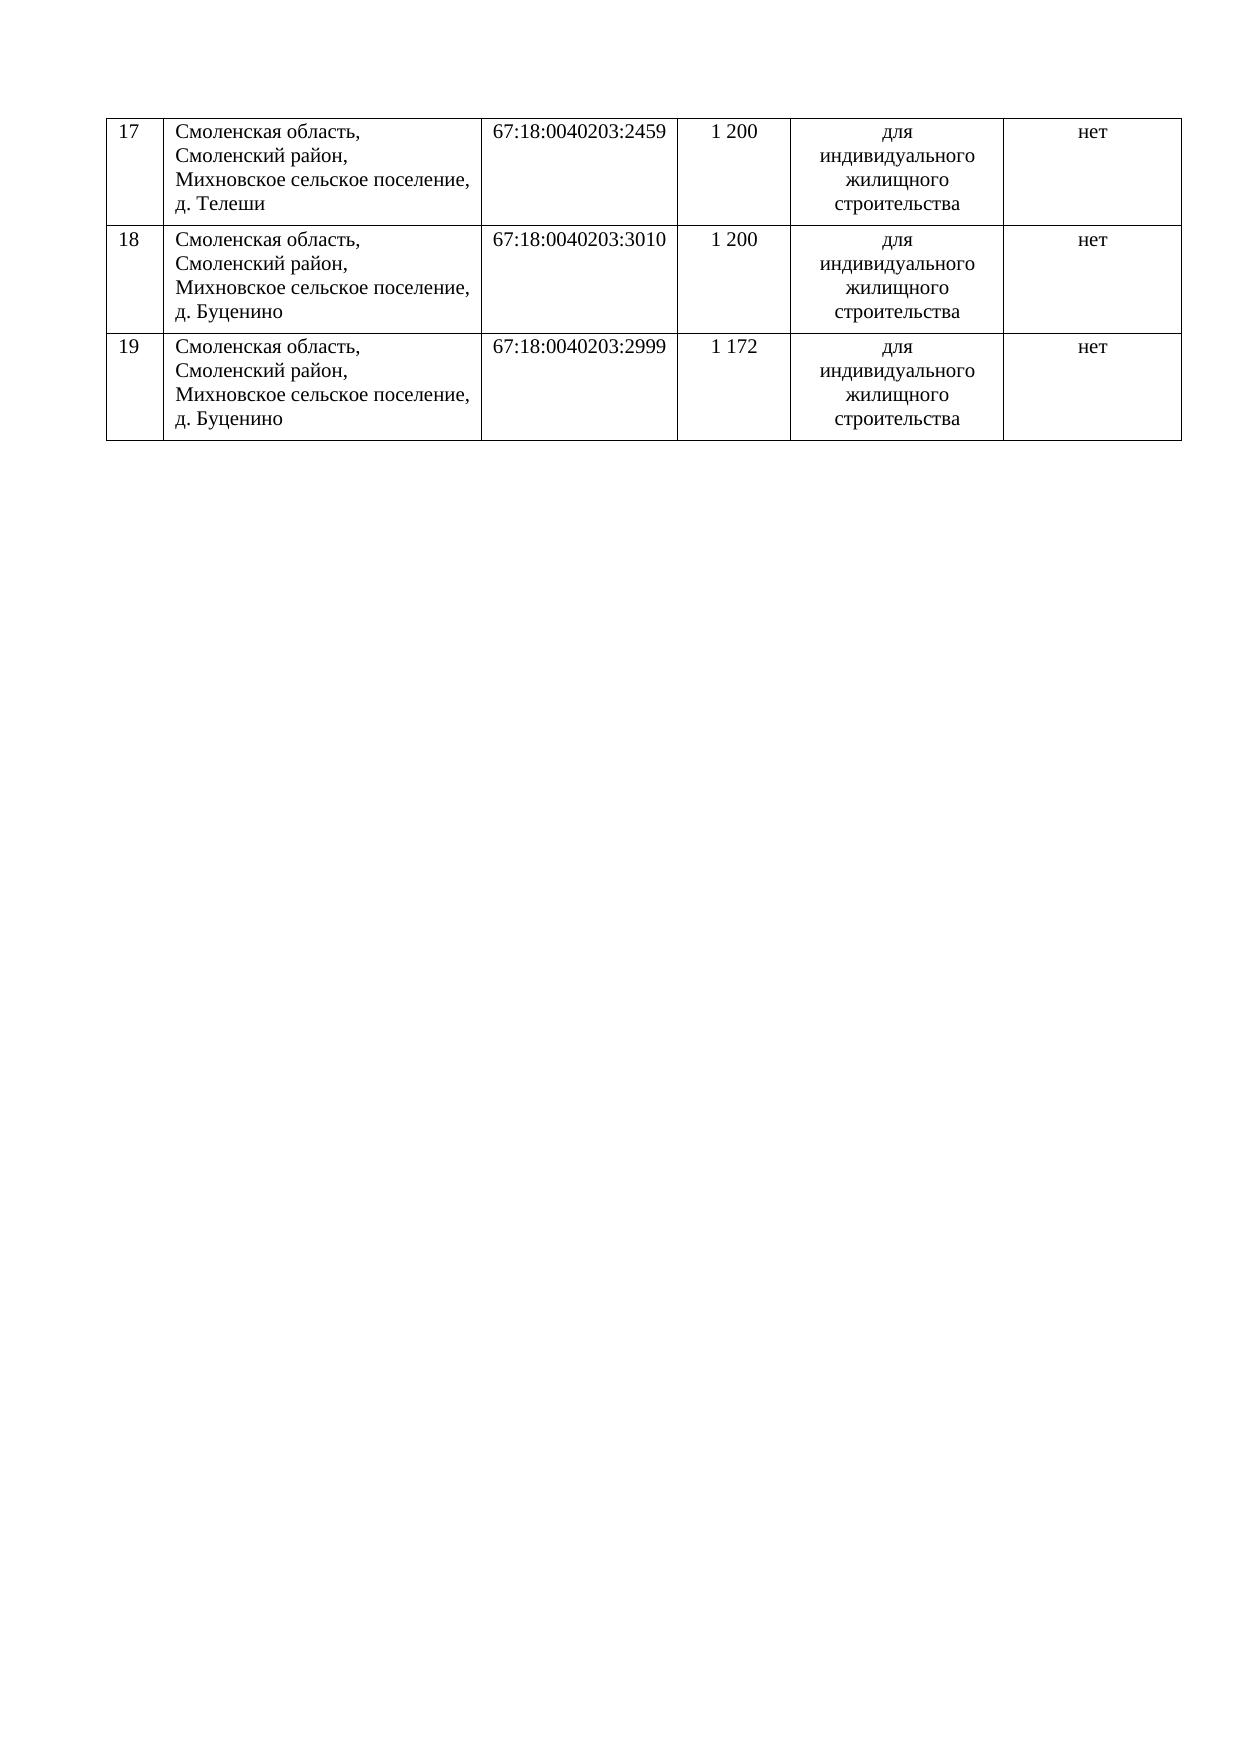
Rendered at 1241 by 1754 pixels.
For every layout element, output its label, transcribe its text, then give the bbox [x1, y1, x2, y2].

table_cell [791, 226, 1003, 333]
table_cell нет [1004, 119, 1181, 225]
table_cell 17 [107, 119, 163, 225]
table_cell 19 [107, 334, 163, 440]
table_cell 1 200 [678, 119, 790, 225]
table_cell 1 172 [678, 334, 790, 440]
table_cell нет [1004, 334, 1181, 440]
table_cell 18 [107, 226, 163, 333]
table_cell для индивидуального жилищного строительства [791, 334, 1003, 440]
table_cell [164, 119, 481, 225]
table_cell 67:18:0040203:2999 [482, 334, 677, 440]
table_cell нет [1004, 226, 1181, 333]
table_cell 67:18:0040203:2459 [482, 119, 677, 225]
table_cell Смоленская область, Смоленский район, Михновское сельское поселение, д. Буценино [164, 334, 481, 440]
table_cell 67:18:0040203:3010 [482, 226, 677, 333]
table_cell Смоленская область, Смоленский район, Михновское сельское поселение, д. Буценино [164, 226, 481, 333]
table_cell 1 200 [678, 226, 790, 333]
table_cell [791, 119, 1003, 225]
